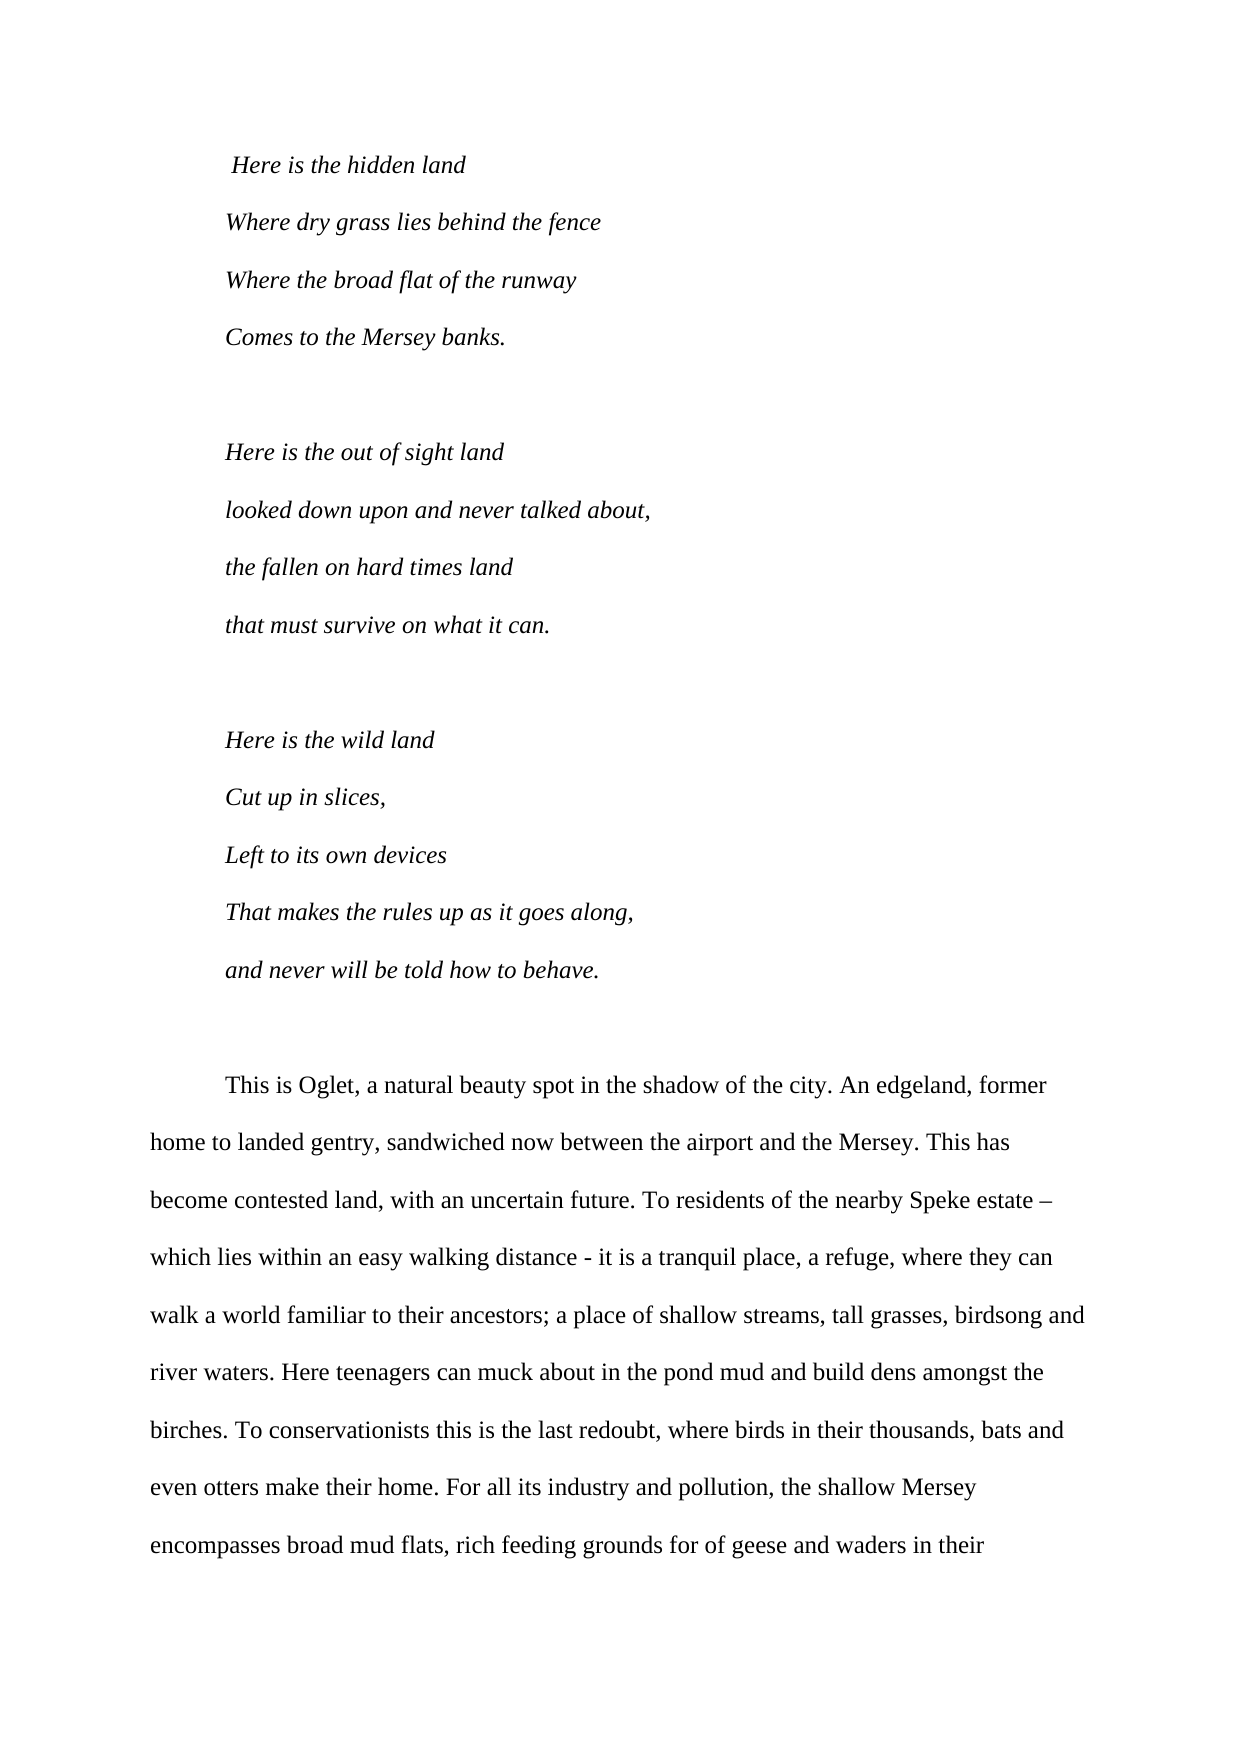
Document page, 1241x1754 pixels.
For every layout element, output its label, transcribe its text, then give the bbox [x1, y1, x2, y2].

text Left to its own devices [150, 840, 1090, 869]
text Where the broad flat of the runway [150, 265, 1090, 294]
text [150, 1070, 1090, 1559]
text That makes the rules up as it goes along, [150, 897, 1090, 926]
text Here is the out of sight land [150, 437, 1090, 466]
text that must survive on what it can. [150, 610, 1090, 639]
text Here is the hidden land [150, 150, 1090, 179]
text looked down upon and never talked about, [150, 495, 1090, 524]
text Cut up in slices, [150, 782, 1090, 811]
text the fallen on hard times land [150, 552, 1090, 581]
text and never will be told how to behave. [150, 955, 1090, 984]
text Where dry grass lies behind the fence [150, 207, 1090, 236]
text Comes to the Mersey banks. [150, 322, 1090, 351]
text Here is the wild land [150, 725, 1090, 754]
